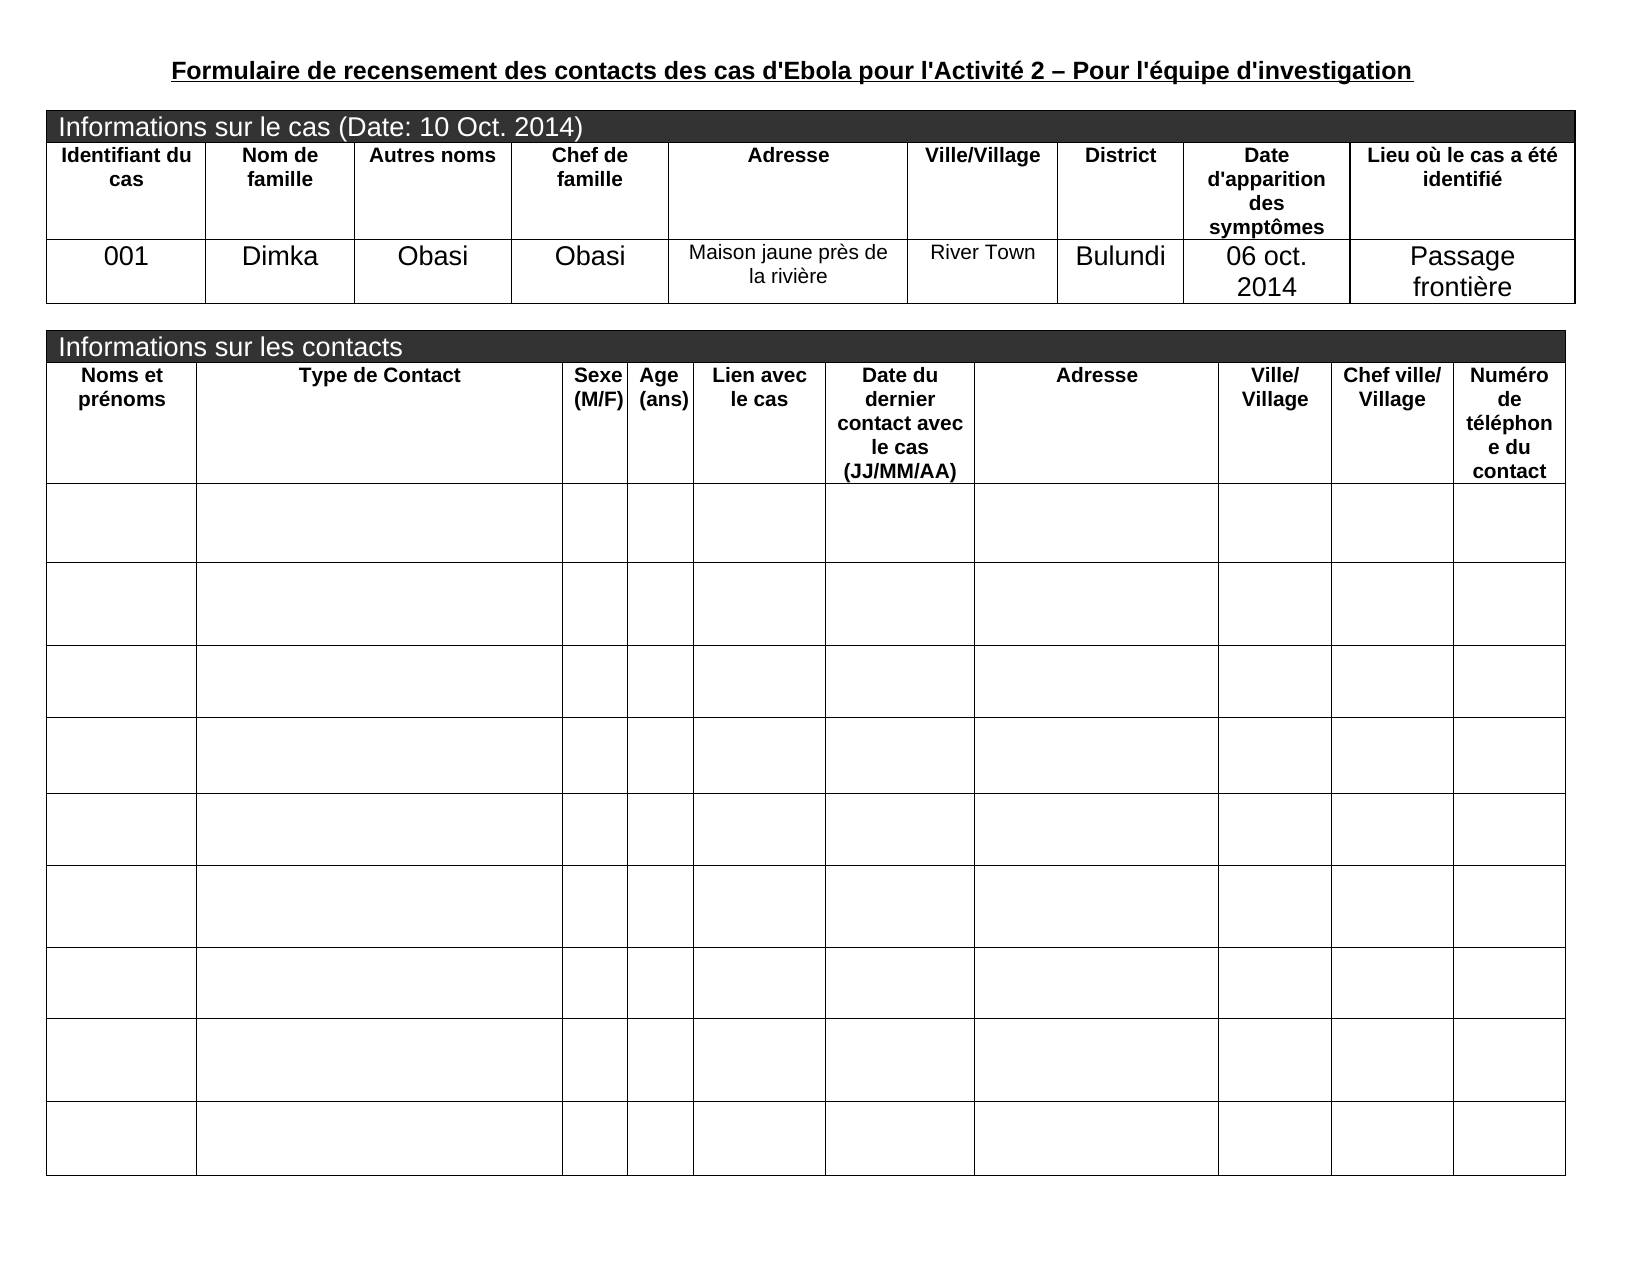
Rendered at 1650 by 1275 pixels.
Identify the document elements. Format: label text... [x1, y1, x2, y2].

table_cell [694, 1102, 825, 1175]
table_cell [694, 646, 825, 717]
table_cell [47, 1102, 196, 1175]
table_cell [1454, 1102, 1565, 1175]
table_cell [694, 1019, 825, 1101]
table_cell [563, 948, 627, 1018]
table_cell [47, 1019, 196, 1101]
table_cell [975, 563, 1218, 645]
table_cell [47, 794, 196, 865]
table_cell Bulundi [1058, 240, 1183, 303]
table_cell [1219, 646, 1331, 717]
table_cell Age (ans) [628, 363, 693, 483]
table_cell [197, 718, 562, 793]
table_cell [1332, 1019, 1453, 1101]
table_cell Sexe (M/F) [563, 363, 627, 483]
table_cell [628, 1019, 693, 1101]
table_cell [1219, 1019, 1331, 1101]
table_cell Obasi [355, 240, 511, 303]
table_cell [197, 646, 562, 717]
table_cell Chef ville/ Village [1332, 363, 1453, 483]
table_cell Dimka [206, 240, 354, 303]
table_cell [628, 718, 693, 793]
table_cell [1332, 1102, 1453, 1175]
table_cell [1219, 794, 1331, 865]
table_cell [628, 646, 693, 717]
table_cell [563, 718, 627, 793]
table_cell Obasi [512, 240, 668, 303]
table_cell Type de Contact [197, 363, 562, 483]
table_cell [47, 646, 196, 717]
table_cell [563, 1019, 627, 1101]
table_cell [47, 866, 196, 947]
table_cell [826, 484, 974, 562]
table_cell [975, 718, 1218, 793]
table_cell [628, 484, 693, 562]
table_cell [694, 563, 825, 645]
table_cell [975, 866, 1218, 947]
table_cell [47, 484, 196, 562]
table_cell [563, 866, 627, 947]
subtitle Formulaire de recensement des contacts des cas d'Ebola pour l'Activité 2 – Pour l'équipe d'investigation [84, 56, 1500, 85]
table_cell [628, 563, 693, 645]
table_cell [628, 794, 693, 865]
table_cell Lien avec le cas [694, 363, 825, 483]
table_cell [1454, 1019, 1565, 1101]
table_cell [1219, 1102, 1331, 1175]
table_cell [975, 948, 1218, 1018]
table_cell [563, 646, 627, 717]
table_cell Date d'apparition des symptômes [1184, 143, 1349, 239]
table_cell [1454, 563, 1565, 645]
table_cell [563, 484, 627, 562]
table_cell [975, 794, 1218, 865]
table_cell [826, 948, 974, 1018]
table_cell [826, 1102, 974, 1175]
table_header Informations sur le cas (Date: 10 Oct. 2014) [47, 111, 1574, 142]
table_cell Lieu où le cas a été identifié [1351, 143, 1574, 239]
table_cell River Town [908, 240, 1057, 303]
table_cell [1219, 718, 1331, 793]
table_cell [1454, 948, 1565, 1018]
table_cell Date du dernier contact avec le cas (JJ/MM/AA) [826, 363, 974, 483]
table_cell [563, 794, 627, 865]
table_cell Adresse [669, 143, 907, 239]
table_cell [628, 866, 693, 947]
table_cell [47, 563, 196, 645]
table_cell [975, 646, 1218, 717]
table_cell [694, 794, 825, 865]
table_cell District [1058, 143, 1183, 239]
table_cell [197, 866, 562, 947]
table_cell [1219, 563, 1331, 645]
table_cell Autres noms [355, 143, 511, 239]
table_cell [197, 794, 562, 865]
table_cell [563, 1102, 627, 1175]
table_cell Ville/Village [908, 143, 1057, 239]
table_cell [1332, 718, 1453, 793]
table_cell [1454, 794, 1565, 865]
table_cell Maison jaune près de la rivière [669, 240, 907, 303]
table_header Informations sur les contacts [47, 331, 1565, 362]
table_cell [1454, 718, 1565, 793]
table_cell [694, 948, 825, 1018]
table_cell [1332, 484, 1453, 562]
table_cell [975, 1019, 1218, 1101]
table_cell [826, 794, 974, 865]
table_cell [975, 484, 1218, 562]
table_cell [47, 718, 196, 793]
table_cell [826, 718, 974, 793]
table_cell [1219, 866, 1331, 947]
table_cell [694, 718, 825, 793]
table_cell Chef de famille [512, 143, 668, 239]
table_cell Passage frontière [1351, 240, 1574, 303]
table_cell [1332, 794, 1453, 865]
table_cell [826, 563, 974, 645]
table_cell [628, 948, 693, 1018]
table_cell [694, 484, 825, 562]
table_cell [1219, 948, 1331, 1018]
table_cell [197, 948, 562, 1018]
table_cell [197, 563, 562, 645]
table_cell [975, 1102, 1218, 1175]
table_cell [1219, 484, 1331, 562]
table_cell [47, 948, 196, 1018]
table_cell [826, 646, 974, 717]
table_cell [197, 1019, 562, 1101]
table_cell [1454, 646, 1565, 717]
table_cell [1332, 563, 1453, 645]
table_cell [628, 1102, 693, 1175]
table_cell [197, 484, 562, 562]
table_cell [563, 563, 627, 645]
table_cell [694, 866, 825, 947]
table_cell Ville/ Village [1219, 363, 1331, 483]
table_cell Numéro de téléphone du contact [1454, 363, 1565, 483]
table_cell Noms et prénoms [47, 363, 196, 483]
table_cell [1332, 866, 1453, 947]
table_cell 06 oct. 2014 [1184, 240, 1349, 303]
table_cell Nom de famille [206, 143, 354, 239]
table_cell [826, 866, 974, 947]
table_cell [1454, 484, 1565, 562]
table_cell [1332, 948, 1453, 1018]
table_cell Identifiant du cas [47, 143, 205, 239]
table_cell Adresse [975, 363, 1218, 483]
table_cell [826, 1019, 974, 1101]
table_cell [197, 1102, 562, 1175]
table_cell 001 [47, 240, 205, 303]
table_cell [1332, 646, 1453, 717]
table_cell [1454, 866, 1565, 947]
